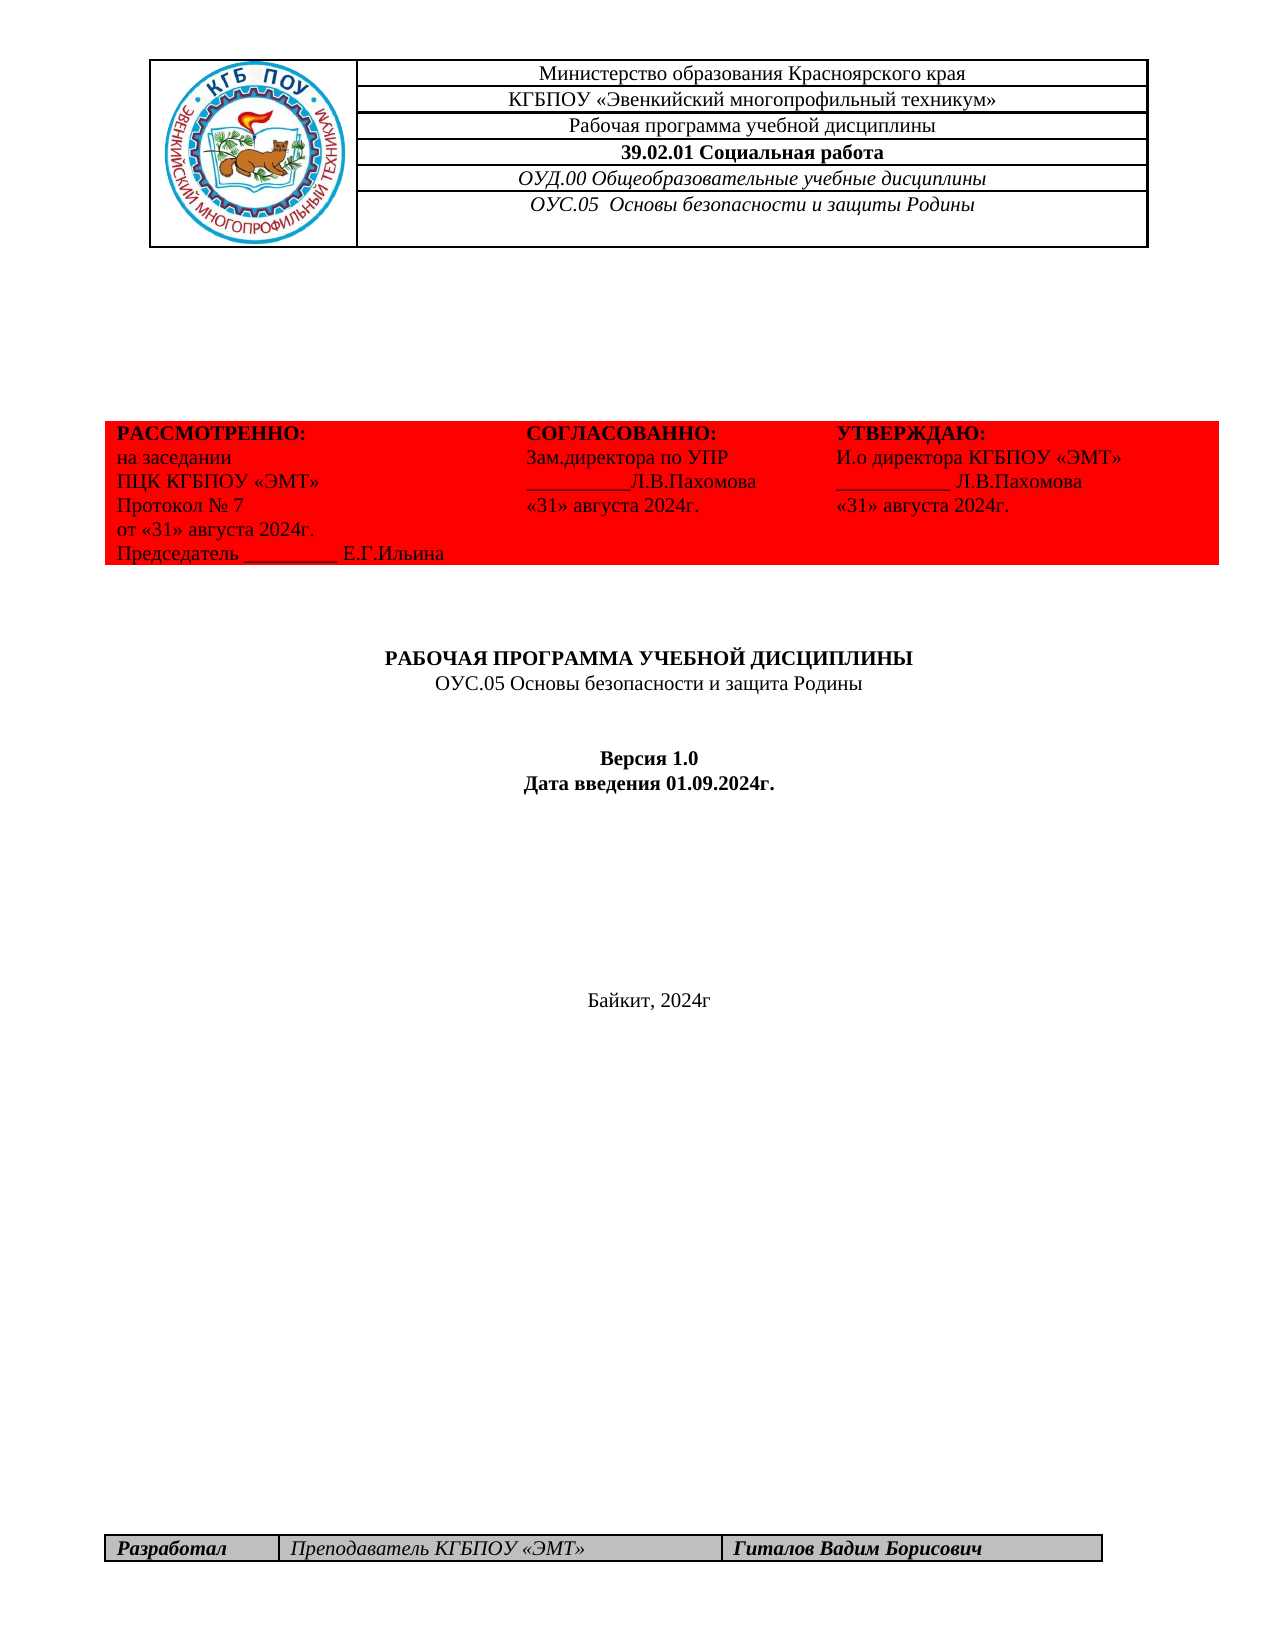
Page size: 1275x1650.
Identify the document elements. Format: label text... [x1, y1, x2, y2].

text Версия 1.0 [117, 745, 1181, 770]
picture [177, 172, 344, 246]
text Байкит, 2024г [117, 988, 1181, 1012]
text ОУС.05 Основы безопасности и защита Родины [117, 670, 1181, 695]
table_header УТВЕРЖДАЮ: И.о директора КГБПОУ «ЭМТ» ___________ Л.В.Пахомова «31» августа 2024г. [825, 421, 1219, 565]
picture [168, 65, 342, 241]
table_header РАССМОТРЕННО: на заседании ПЦК КГБПОУ «ЭМТ» Протокол № 7 от «31» августа 2024г. Председатель _________ Е.Г.Ильина [105, 421, 515, 565]
text РАБОЧАЯ ПРОГРАММА УЧЕБНОЙ ДИСЦИПЛИНЫ [117, 646, 1181, 670]
text Дата введения 01.09.2024г. [117, 770, 1181, 795]
table_header СОГЛАСОВАННО: Зам.директора по УПР __________Л.В.Пахомова «31» августа 2024г. [515, 421, 825, 565]
